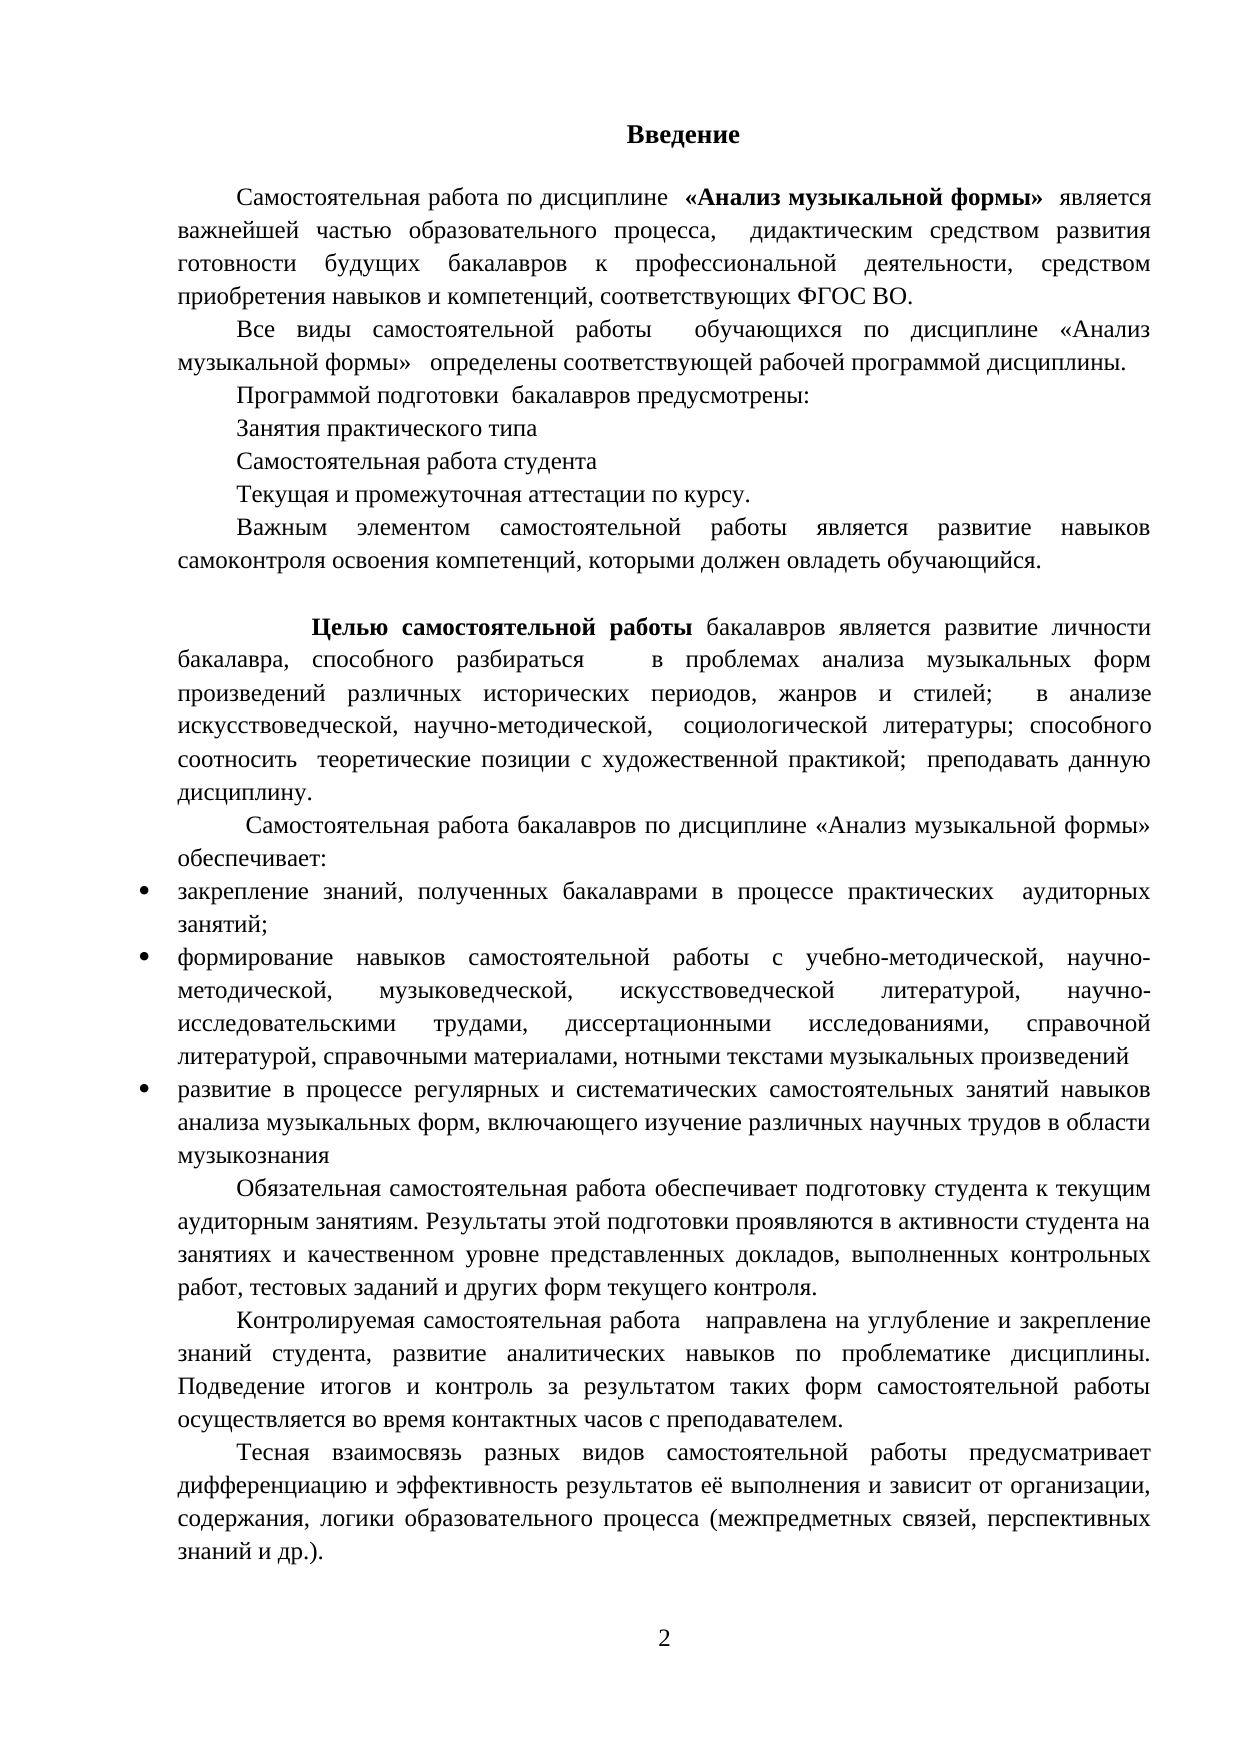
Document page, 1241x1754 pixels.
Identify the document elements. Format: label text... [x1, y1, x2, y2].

text Самостоятельная работа по дисциплине «Анализ музыкальной формы» является важнейшей частью образовательного процесса, дидактическим средством развития готовности будущих бакалавров к профессиональной деятельности, средством приобретения навыков и компетенций, соответствующих ФГОС ВО. [177, 182, 1152, 310]
list формирование навыков самостоятельной работы с учебно-методической, научно-методической, музыковедческой, искусствоведческой литературой, научно-исследовательскими трудами, диссертационными исследованиями, справочной литературой, справочными материалами, нотными текстами музыкальных произведений [140, 942, 1152, 1069]
text Целью самостоятельной работы бакалавров является развитие личности бакалавра, способного разбираться в проблемах анализа музыкальных форм произведений различных исторических периодов, жанров и стилей; в анализе искусствоведческой, научно-методической, социологической литературы; способного соотносить теоретические позиции с художественной практикой; преподавать данную дисциплину. [177, 612, 1152, 744]
list закрепление знаний, полученных бакалаврами в процессе практических аудиторных занятий; [140, 876, 1152, 937]
text Текущая и промежуточная аттестации по курсу. [177, 479, 1152, 508]
text Программой подготовки бакалавров предусмотрены: [177, 380, 1152, 409]
text Все виды самостоятельной работы обучающихся по дисциплине «Анализ музыкальной формы» определены соответствующей рабочей программой дисциплины. [177, 314, 1152, 376]
text Самостоятельная работа бакалавров по дисциплине «Анализ музыкальной формы» обеспечивает: [177, 810, 1152, 871]
text Самостоятельная работа студента [177, 446, 1152, 475]
list развитие в процессе регулярных и систематических самостоятельных занятий навыков анализа музыкальных форм, включающего изучение различных научных трудов в области музыкознания [140, 1074, 1152, 1169]
text Занятия практического типа [177, 413, 1152, 442]
text Целью самостоятельной работы бакалавров является развитие личности бакалавра, способного разбираться в проблемах анализа музыкальных форм произведений различных исторических периодов, жанров и стилей; в анализе искусствоведческой, научно-методической, социологической литературы; способного соотносить теоретические позиции с художественной практикой; преподавать данную дисциплину. [177, 772, 1152, 805]
text Важным элементом самостоятельной работы является развитие навыков самоконтроля освоения компетенций, которыми должен овладеть обучающийся. [177, 512, 1152, 574]
subtitle Введение [215, 118, 1152, 149]
text Обязательная самостоятельная работа обеспечивает подготовку студента к текущим аудиторным занятиям. Результаты этой подготовки проявляются в активности студента на занятиях и качественном уровне представленных докладов, выполненных контрольных работ, тестовых заданий и других форм текущего контроля. [177, 1173, 1152, 1301]
text Тесная взаимосвязь разных видов самостоятельной работы предусматривает дифференциацию и эффективность результатов её выполнения и зависит от организации, содержания, логики образовательного процесса (межпредметных связей, перспективных знаний и др.). [177, 1437, 1152, 1565]
text Контролируемая самостоятельная работа направлена на углубление и закрепление знаний студента, развитие аналитических навыков по проблематике дисциплины. Подведение итогов и контроль за результатом таких форм самостоятельной работы осуществляется во время контактных часов с преподавателем. [177, 1305, 1152, 1433]
